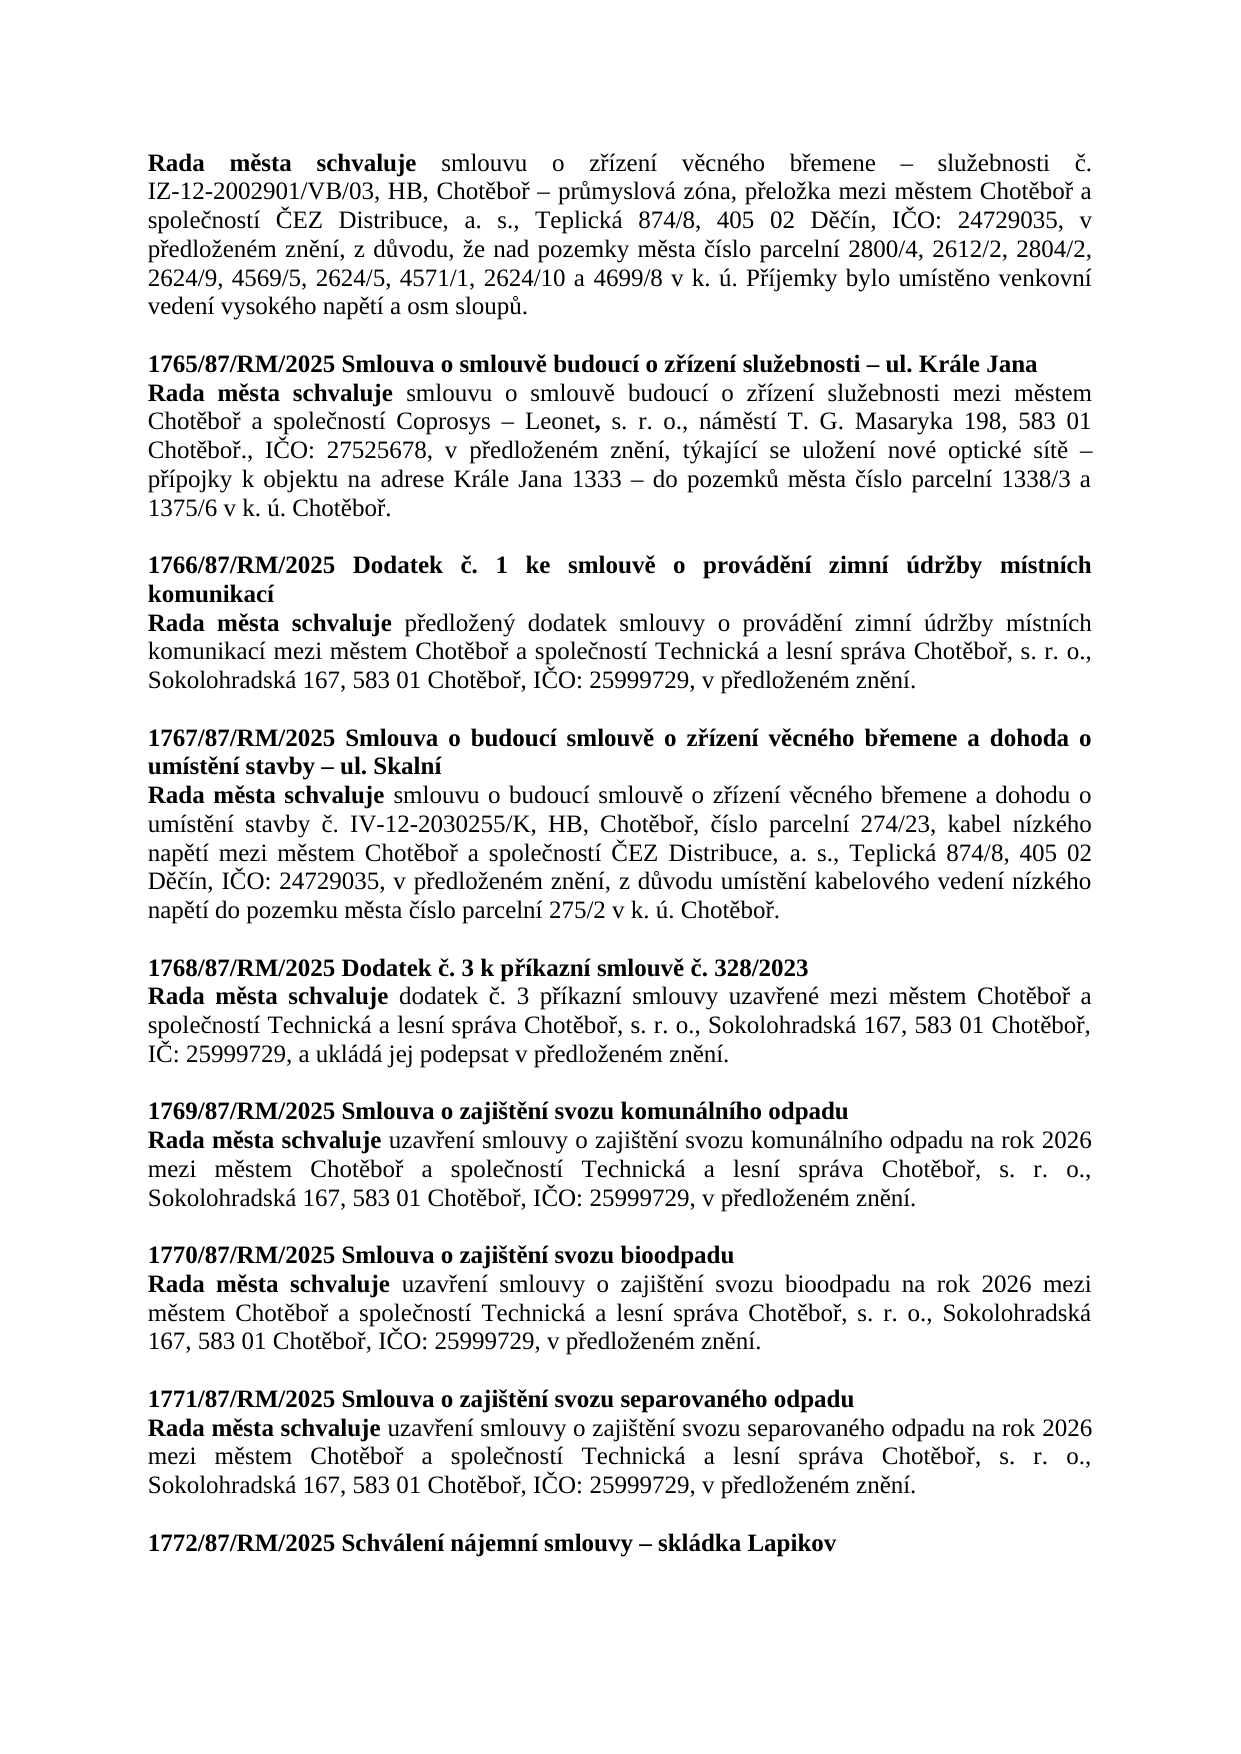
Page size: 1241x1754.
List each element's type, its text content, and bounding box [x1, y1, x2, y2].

text Rada města schvaluje smlouvu o smlouvě budoucí o zřízení služebnosti mezi městem Chotěboř a společností Coprosys – Leonet, s. r. o., náměstí T. G. Masaryka 198, 583 01 Chotěboř., IČO: 27525678, v předloženém znění, týkající se uložení nové optické sítě – přípojky k objektu na adrese Krále Jana 1333 – do pozemků města číslo parcelní 1338/3 a 1375/6 v k. ú. Chotěboř. [148, 378, 1093, 521]
text Rada města schvaluje uzavření smlouvy o zajištění svozu komunálního odpadu na rok 2026 mezi městem Chotěboř a společností Technická a lesní správa Chotěboř, s. r. o., Sokolohradská 167, 583 01 Chotěboř, IČO: 25999729, v předloženém znění. [148, 1125, 1093, 1211]
text Rada města schvaluje dodatek č. 3 příkazní smlouvy uzavřené mezi městem Chotěboř a společností Technická a lesní správa Chotěboř, s. r. o., Sokolohradská 167, 583 01 Chotěboř, IČ: 25999729, a ukládá jej podepsat v předloženém znění. [148, 981, 1093, 1068]
text 1769/87/RM/2025 Smlouva o zajištění svozu komunálního odpadu [148, 1096, 1093, 1125]
text 1770/87/RM/2025 Smlouva o zajištění svozu bioodpadu [148, 1240, 1093, 1269]
text Rada města schvaluje uzavření smlouvy o zajištění svozu separovaného odpadu na rok 2026 mezi městem Chotěboř a společností Technická a lesní správa Chotěboř, s. r. o., Sokolohradská 167, 583 01 Chotěboř, IČO: 25999729, v předloženém znění. [148, 1413, 1093, 1499]
text 1772/87/RM/2025 Schválení nájemní smlouvy – skládka Lapikov [148, 1528, 1093, 1556]
text 1771/87/RM/2025 Smlouva o zajištění svozu separovaného odpadu [148, 1384, 1093, 1413]
text 1765/87/RM/2025 Smlouva o smlouvě budoucí o zřízení služebnosti – ul. Krále Jana [148, 349, 1093, 378]
text 1768/87/RM/2025 Dodatek č. 3 k příkazní smlouvě č. 328/2023 [148, 953, 1093, 981]
text 1766/87/RM/2025 Dodatek č. 1 ke smlouvě o provádění zimní údržby místních komunikací [148, 550, 1093, 608]
text Rada města schvaluje smlouvu o zřízení věcného břemene – služebnosti č. IZ-12-2002901/VB/03, HB, Chotěboř – průmyslová zóna, přeložka mezi městem Chotěboř a společností ČEZ Distribuce, a. s., Teplická 874/8, 405 02 Děčín, IČO: 24729035, v předloženém znění, z důvodu, že nad pozemky města číslo parcelní 2800/4, 2612/2, 2804/2, 2624/9, 4569/5, 2624/5, 4571/1, 2624/10 a 4699/8 v k. ú. Příjemky bylo umístěno venkovní vedení vysokého napětí a osm sloupů. [148, 148, 1093, 320]
text Rada města schvaluje uzavření smlouvy o zajištění svozu bioodpadu na rok 2026 mezi městem Chotěboř a společností Technická a lesní správa Chotěboř, s. r. o., Sokolohradská 167, 583 01 Chotěboř, IČO: 25999729, v předloženém znění. [148, 1269, 1093, 1355]
text Rada města schvaluje smlouvu o budoucí smlouvě o zřízení věcného břemene a dohodu o umístění stavby č. IV-12-2030255/K, HB, Chotěboř, číslo parcelní 274/23, kabel nízkého napětí mezi městem Chotěboř a společností ČEZ Distribuce, a. s., Teplická 874/8, 405 02 Děčín, IČO: 24729035, v předloženém znění, z důvodu umístění kabelového vedení nízkého napětí do pozemku města číslo parcelní 275/2 v k. ú. Chotěboř. [148, 780, 1093, 924]
text Rada města schvaluje předložený dodatek smlouvy o provádění zimní údržby místních komunikací mezi městem Chotěboř a společností Technická a lesní správa Chotěboř, s. r. o., Sokolohradská 167, 583 01 Chotěboř, IČO: 25999729, v předloženém znění. [148, 608, 1093, 694]
text 1767/87/RM/2025 Smlouva o budoucí smlouvě o zřízení věcného břemene a dohoda o umístění stavby – ul. Skalní [148, 723, 1093, 780]
